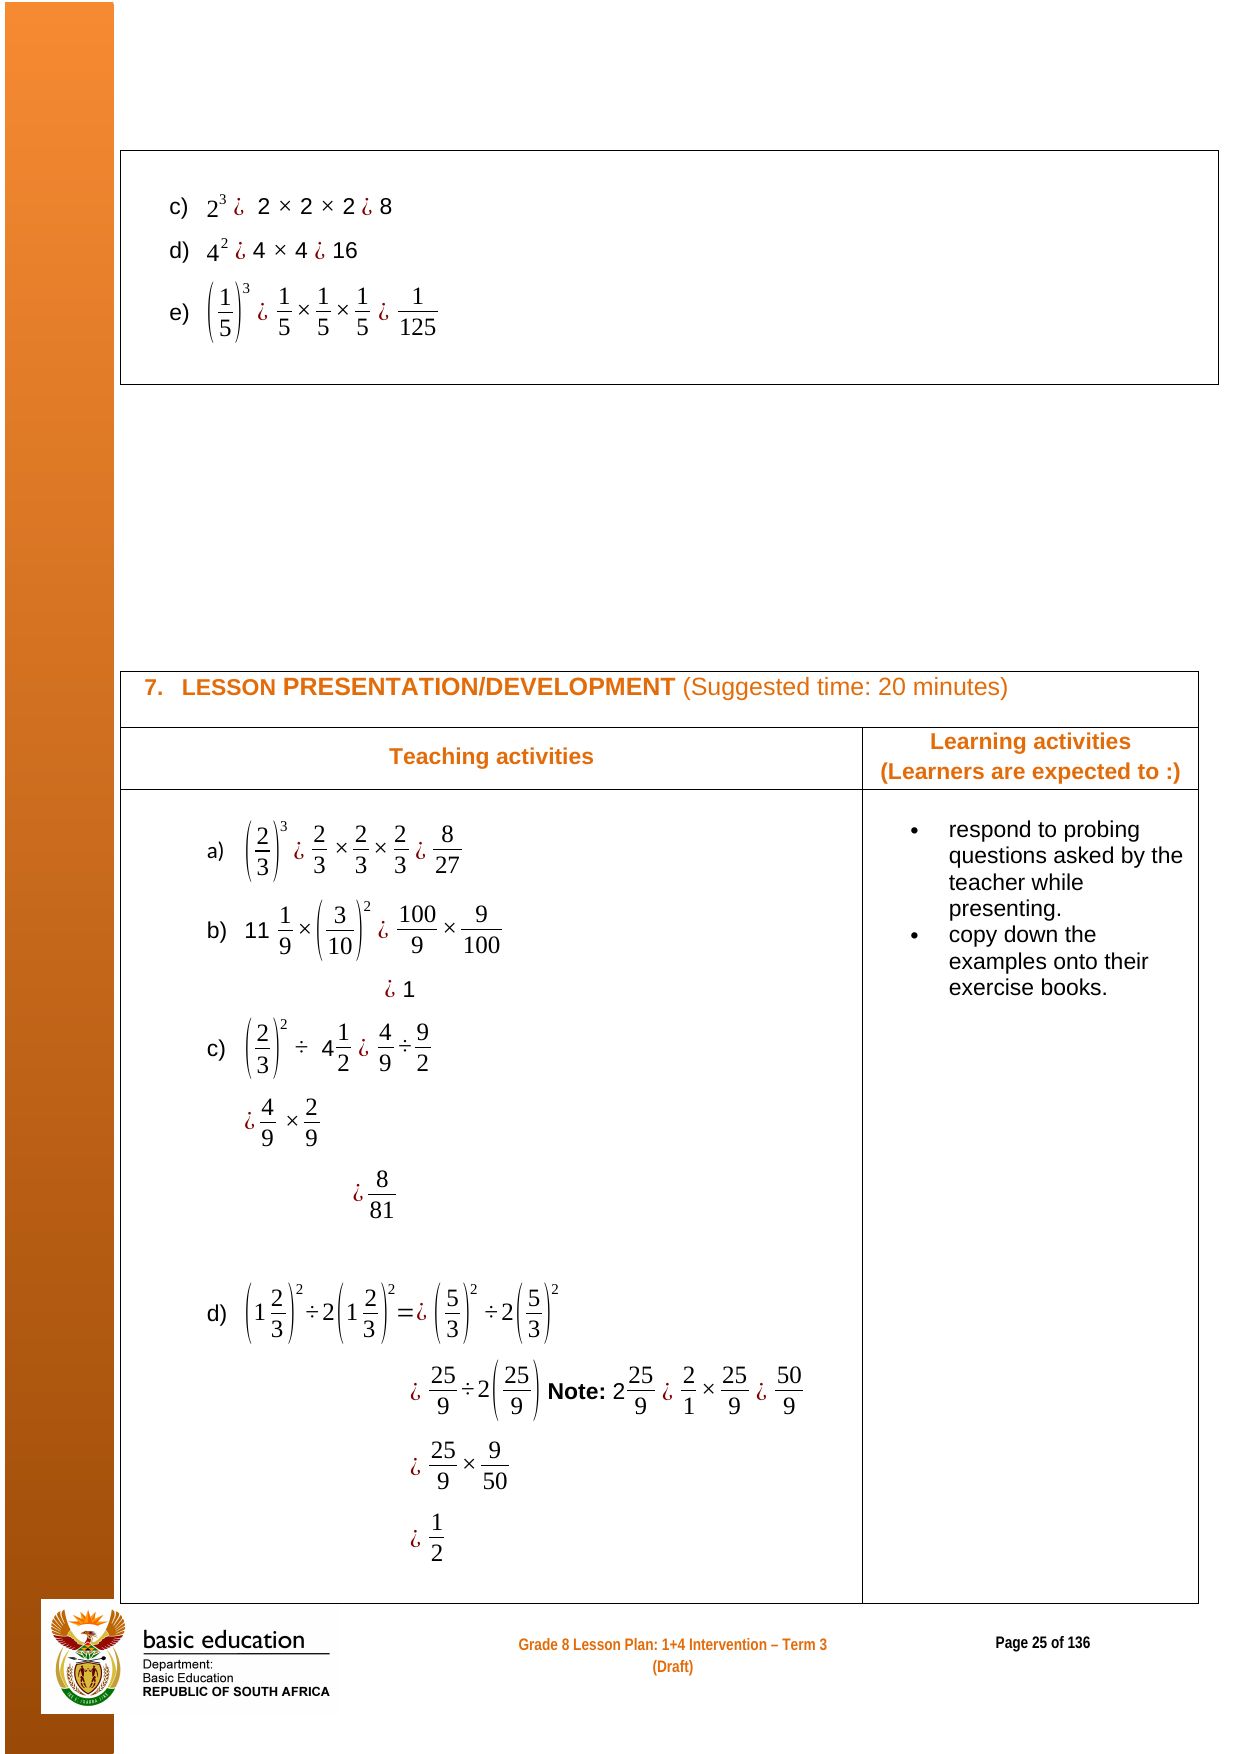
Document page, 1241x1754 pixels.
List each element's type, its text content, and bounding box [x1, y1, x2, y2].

table_cell Learning activities (Learners are expected to :) [863, 728, 1198, 788]
table_header LESSON PRESENTATION/DEVELOPMENT (Suggested time: 20 minutes) [121, 672, 1198, 727]
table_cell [863, 790, 1198, 1603]
picture [41, 1599, 339, 1714]
table_cell Teaching activities [121, 728, 862, 788]
table_cell 11 1 4 Note: 2 1 [121, 790, 862, 1603]
